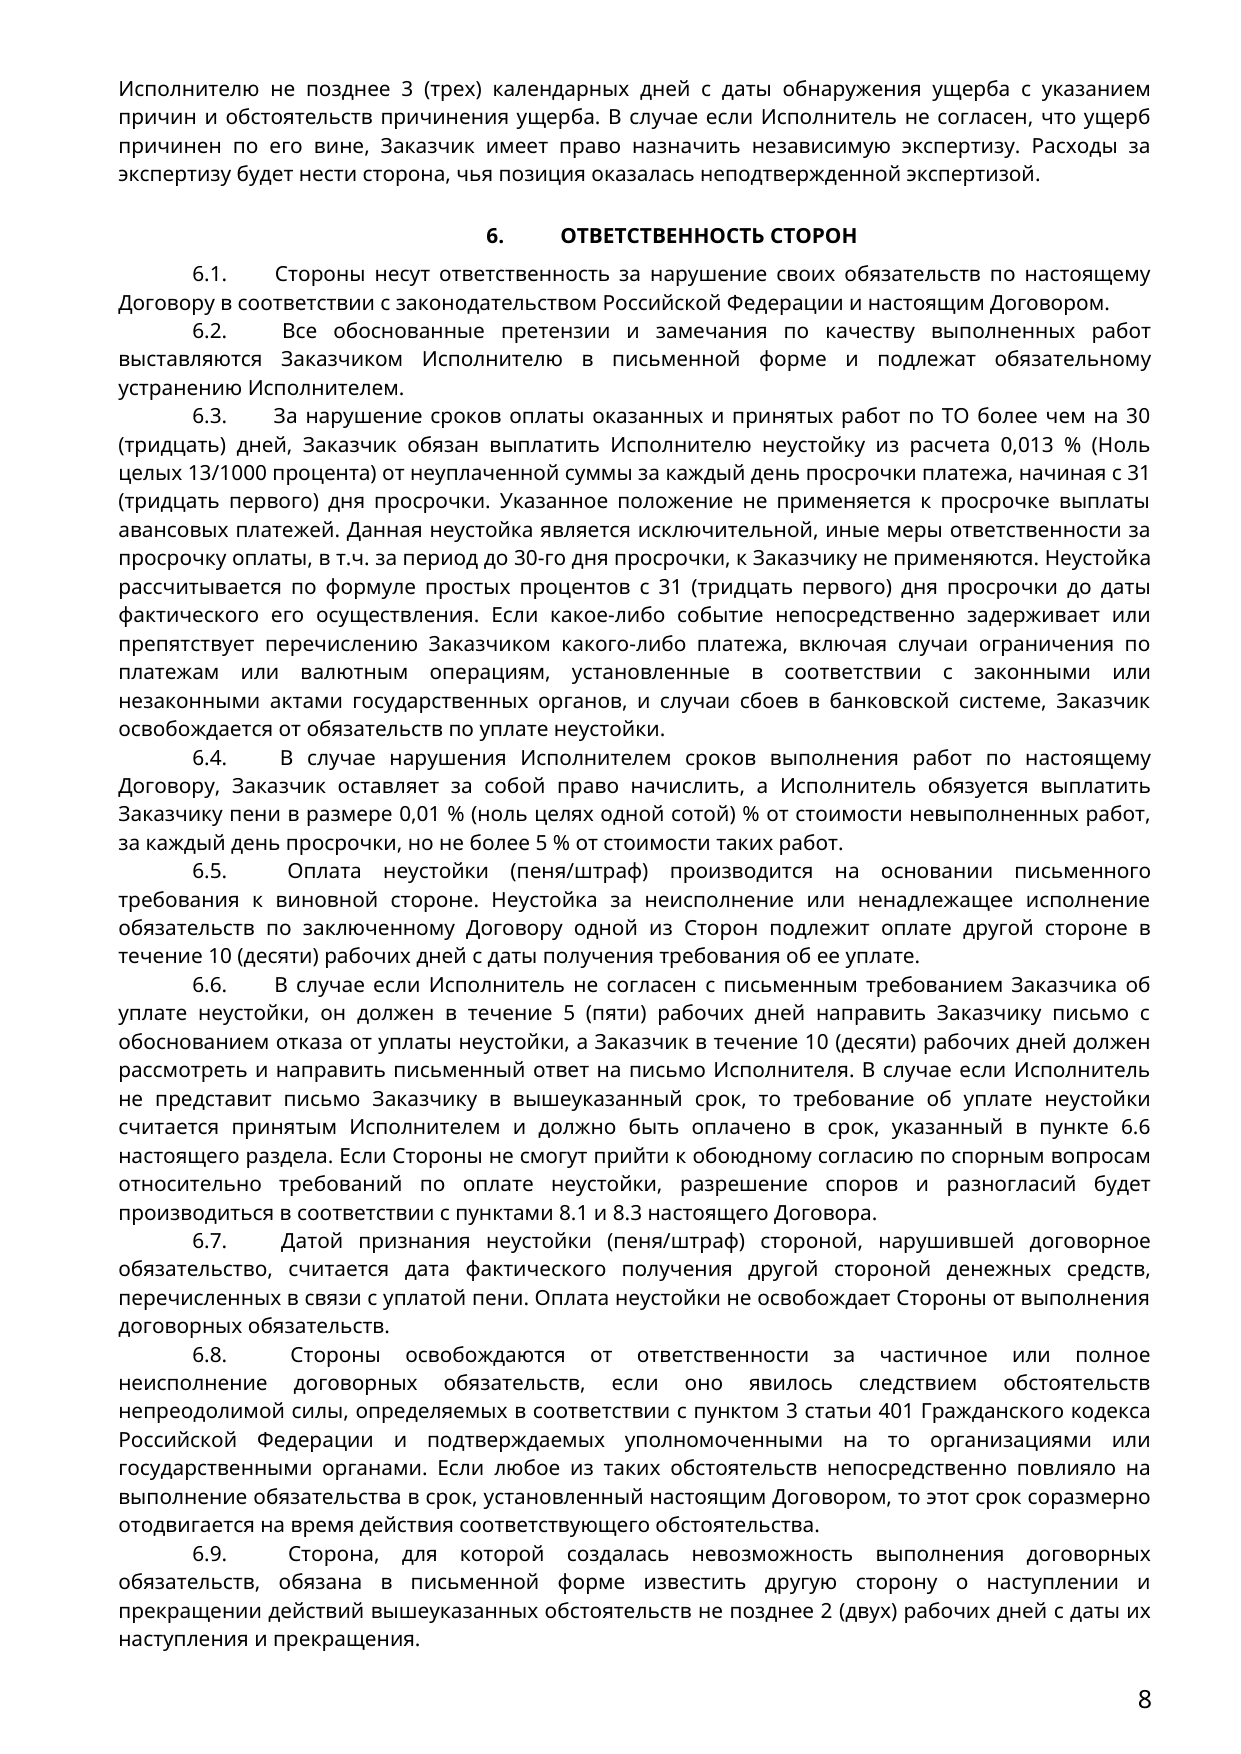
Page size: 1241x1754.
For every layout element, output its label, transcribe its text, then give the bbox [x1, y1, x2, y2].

list Все обоснованные претензии и замечания по качеству выполненных работ выставляются Заказчиком Исполнителю в письменной форме и подлежат обязательному устранению Исполнителем. [118, 316, 1152, 401]
list Стороны несут ответственность за нарушение своих обязательств по настоящему Договору в соответствии с законодательством Российской Федерации и настоящим Договором. [118, 259, 1152, 316]
list Ответственность сторон [118, 221, 1152, 249]
list Стороны освобождаются от ответственности за частичное или полное неисполнение договорных обязательств, если оно явилось следствием обстоятельств непреодолимой силы, определяемых в соответствии с пунктом 3 статьи 401 Гражданского кодекса Российской Федерации и подтверждаемых уполномоченными на то организациями или государственными органами. Если любое из таких обстоятельств непосредственно повлияло на выполнение обязательства в срок, установленный настоящим Договором, то этот срок соразмерно отодвигается на время действия соответствующего обстоятельства. [118, 1340, 1152, 1539]
list Оплата неустойки (пеня/штраф) производится на основании письменного требования к виновной стороне. Неустойка за неисполнение или ненадлежащее исполнение обязательств по заключенному Договору одной из Сторон подлежит оплате другой стороне в течение 10 (десяти) рабочих дней с даты получения требования об ее уплате. [118, 856, 1152, 970]
list Сторона, для которой создалась невозможность выполнения договорных обязательств, обязана в письменной форме известить другую сторону о наступлении и прекращении действий вышеуказанных обстоятельств не позднее 2 (двух) рабочих дней с даты их наступления и прекращения. [118, 1539, 1152, 1653]
list В случае нарушения Исполнителем сроков выполнения работ по настоящему Договору, Заказчик оставляет за собой право начислить, а Исполнитель обязуется выплатить Заказчику пени в размере 0,01 % (ноль целях одной сотой) % от стоимости невыполненных работ, за каждый день просрочки, но не более 5 % от стоимости таких работ. [118, 743, 1152, 856]
list В случае если Исполнитель не согласен с письменным требованием Заказчика об уплате неустойки, он должен в течение 5 (пяти) рабочих дней направить Заказчику письмо с обоснованием отказа от уплаты неустойки, а Заказчик в течение 10 (десяти) рабочих дней должен рассмотреть и направить письменный ответ на письмо Исполнителя. В случае если Исполнитель не представит письмо Заказчику в вышеуказанный срок, то требование об уплате неустойки считается принятым Исполнителем и должно быть оплачено в срок, указанный в пункте 6.6 настоящего раздела. Если Стороны не смогут прийти к обоюдному согласию по спорным вопросам относительно требований по оплате неустойки, разрешение споров и разногласий будет производиться в соответствии с пунктами 8.1 и 8.3 настоящего Договора. [118, 970, 1152, 1226]
list Датой признания неустойки (пеня/штраф) стороной, нарушившей договорное обязательство, считается дата фактического получения другой стороной денежных средств, перечисленных в связи с уплатой пени. Оплата неустойки не освобождает Стороны от выполнения договорных обязательств. [118, 1226, 1152, 1340]
list За нарушение сроков оплаты оказанных и принятых работ по ТО более чем на 30 (тридцать) дней, Заказчик обязан выплатить Исполнителю неустойку из расчета 0,013 % (Ноль целых 13/1000 процента) от неуплаченной суммы за каждый день просрочки платежа, начиная с 31 (тридцать первого) дня просрочки. Указанное положение не применяется к просрочке выплаты авансовых платежей. Данная неустойка является исключительной, иные меры ответственности за просрочку оплаты, в т.ч. за период до 30-го дня просрочки, к Заказчику не применяются. Неустойка рассчитывается по формуле простых процентов с 31 (тридцать первого) дня просрочки до даты фактического его осуществления. Если какое-либо событие непосредственно задерживает или препятствует перечислению Заказчиком какого-либо платежа, включая случаи ограничения по платежам или валютным операциям, установленные в соответствии с законными или незаконными актами государственных органов, и случаи сбоев в банковской системе, Заказчик освобождается от обязательств по уплате неустойки. [118, 401, 1152, 743]
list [118, 74, 1152, 188]
